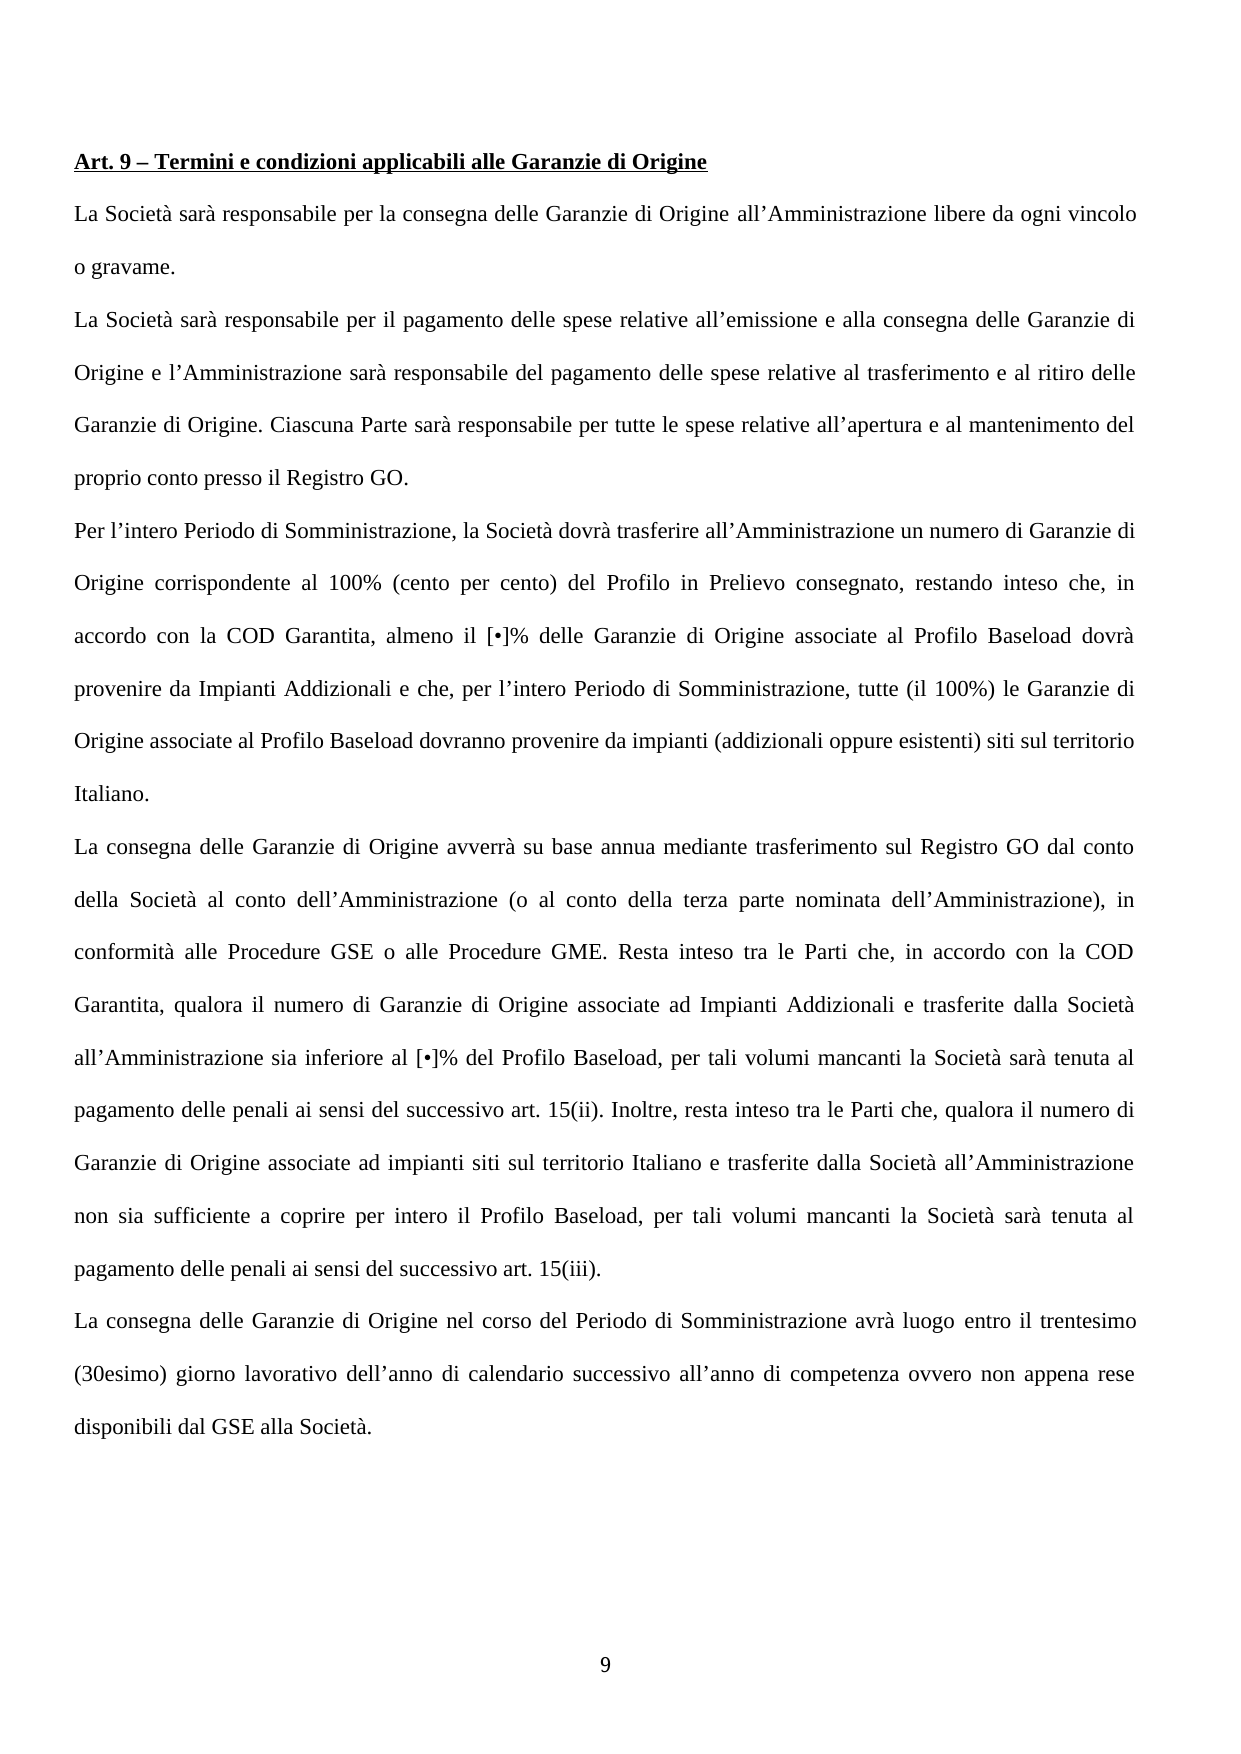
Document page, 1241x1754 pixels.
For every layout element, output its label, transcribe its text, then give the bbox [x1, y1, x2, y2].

text La consegna delle Garanzie di Origine nel corso del Periodo di Somministrazione avrà luogo entro il trentesimo (30esimo) giorno lavorativo dell’anno di calendario successivo all’anno di competenza ovvero non appena rese disponibili dal GSE alla Società. [74, 1307, 1137, 1439]
text La consegna delle Garanzie di Origine avverrà su base annua mediante trasferimento sul Registro GO dal conto della Società al conto dell’Amministrazione (o al conto della terza parte nominata dell’Amministrazione), in conformità alle Procedure GSE o alle Procedure GME. Resta inteso tra le Parti che, in accordo con la COD Garantita, qualora il numero di Garanzie di Origine associate ad Impianti Addizionali e trasferite dalla Società all’Amministrazione sia inferiore al [•]% del Profilo Baseload, per tali volumi mancanti la Società sarà tenuta al pagamento delle penali ai sensi del successivo art. 15(ii). Inoltre, resta inteso tra le Parti che, qualora il numero di Garanzie di Origine associate ad impianti siti sul territorio Italiano e trasferite dalla Società all’Amministrazione non sia sufficiente a coprire per intero il Profilo Baseload, per tali volumi mancanti la Società sarà tenuta al pagamento delle penali ai sensi del successivo art. 15(iii). [74, 833, 1137, 1281]
text La Società sarà responsabile per il pagamento delle spese relative all’emissione e alla consegna delle Garanzie di Origine e l’Amministrazione sarà responsabile del pagamento delle spese relative al trasferimento e al ritiro delle Garanzie di Origine. Ciascuna Parte sarà responsabile per tutte le spese relative all’apertura e al mantenimento del proprio conto presso il Registro GO. [74, 306, 1137, 490]
text Per l’intero Periodo di Somministrazione, la Società dovrà trasferire all’Amministrazione un numero di Garanzie di Origine corrispondente al 100% (cento per cento) del Profilo in Prelievo consegnato, restando inteso che, in accordo con la COD Garantita, almeno il [•]% delle Garanzie di Origine associate al Profilo Baseload dovrà provenire da Impianti Addizionali e che, per l’intero Periodo di Somministrazione, tutte (il 100%) le Garanzie di Origine associate al Profilo Baseload dovranno provenire da impianti (addizionali oppure esistenti) siti sul territorio Italiano. [74, 517, 1137, 807]
subtitle Art. 9 – Termini e condizioni applicabili alle Garanzie di Origine [74, 148, 1107, 174]
text La Società sarà responsabile per la consegna delle Garanzie di Origine all’Amministrazione libere da ogni vincolo o gravame. [74, 200, 1137, 279]
